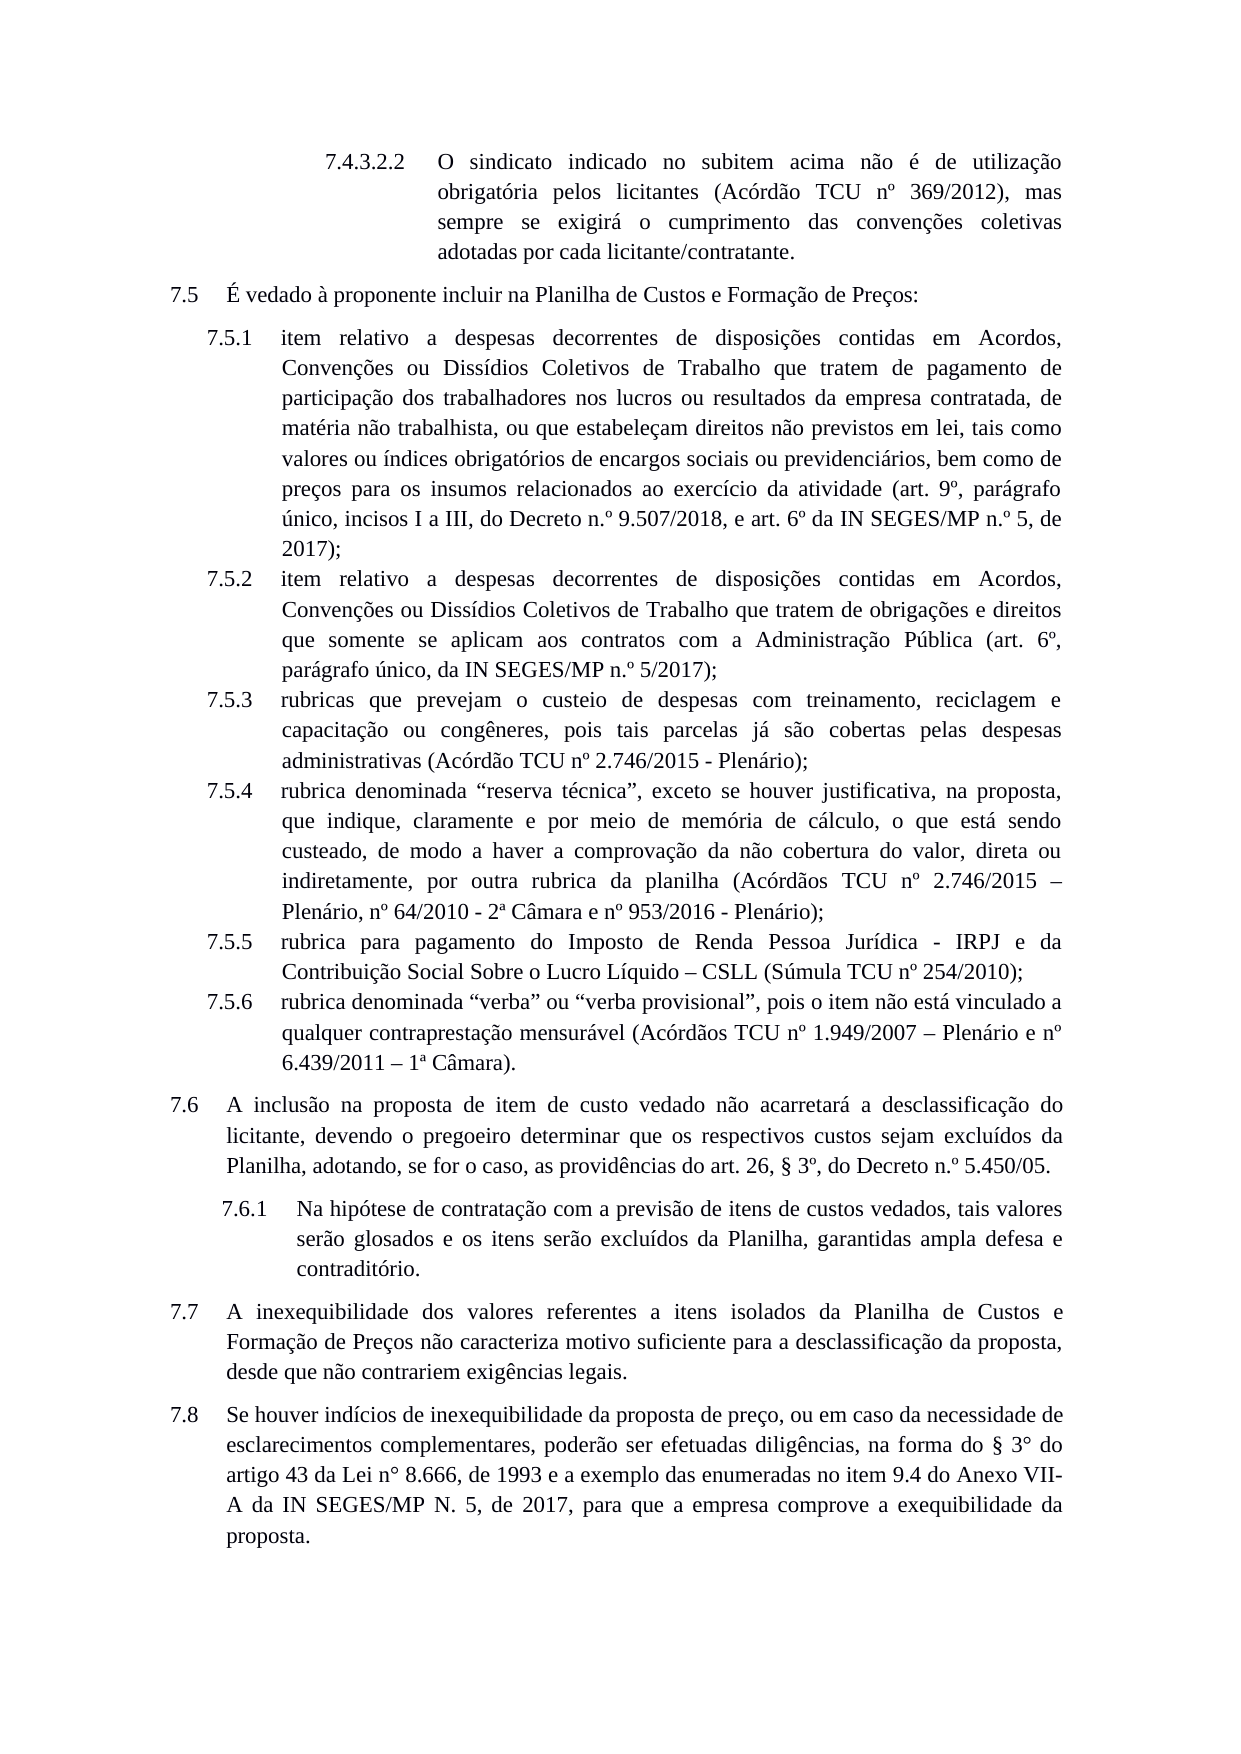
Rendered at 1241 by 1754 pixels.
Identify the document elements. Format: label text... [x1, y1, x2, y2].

list item relativo a despesas decorrentes de disposições contidas em Acordos, Convenções ou Dissídios Coletivos de Trabalho que tratem de obrigações e direitos que somente se aplicam aos contratos com a Administração Pública (art. 6º, parágrafo único, da IN SEGES/MP n.º 5/2017); [207, 565, 1063, 682]
list Se houver indícios de inexequibilidade da proposta de preço, ou em caso da necessidade de esclarecimentos complementares, poderão ser efetuadas diligências, na forma do § 3° do artigo 43 da Lei n° 8.666, de 1993 e a exemplo das enumeradas no item 9.4 do Anexo VII-A da IN SEGES/MP N. 5, de 2017, para que a empresa comprove a exequibilidade da proposta. [170, 1401, 1064, 1548]
list rubrica para pagamento do Imposto de Renda Pessoa Jurídica - IRPJ e da Contribuição Social Sobre o Lucro Líquido – CSLL (Súmula TCU nº 254/2010); [207, 928, 1063, 984]
list rubrica denominada “reserva técnica”, exceto se houver justificativa, na proposta, que indique, claramente e por meio de memória de cálculo, o que está sendo custeado, de modo a haver a comprovação da não cobertura do valor, direta ou indiretamente, por outra rubrica da planilha (Acórdãos TCU nº 2.746/2015 – Plenário, nº 64/2010 - 2ª Câmara e nº 953/2016 - Plenário); [207, 777, 1063, 924]
list item relativo a despesas decorrentes de disposições contidas em Acordos, Convenções ou Dissídios Coletivos de Trabalho que tratem de pagamento de participação dos trabalhadores nos lucros ou resultados da empresa contratada, de matéria não trabalhista, ou que estabeleçam direitos não previstos em lei, tais como valores ou índices obrigatórios de encargos sociais ou previdenciários, bem como de preços para os insumos relacionados ao exercício da atividade (art. 9º, parágrafo único, incisos I a III, do Decreto n.º 9.507/2018, e art. 6º da IN SEGES/MP n.º 5, de 2017); [207, 324, 1063, 562]
list rubricas que prevejam o custeio de despesas com treinamento, reciclagem e capacitação ou congêneres, pois tais parcelas já são cobertas pelas despesas administrativas (Acórdão TCU nº 2.746/2015 - Plenário); [207, 686, 1063, 773]
list A inexequibilidade dos valores referentes a itens isolados da Planilha de Custos e Formação de Preços não caracteriza motivo suficiente para a desclassificação da proposta, desde que não contrariem exigências legais. [170, 1298, 1064, 1384]
list O sindicato indicado no subitem acima não é de utilização obrigatória pelos licitantes (Acórdão TCU nº 369/2012), mas sempre se exigirá o cumprimento das convenções coletivas adotadas por cada licitante/contratante. [325, 148, 1063, 265]
list É vedado à proponente incluir na Planilha de Custos e Formação de Preços: [170, 281, 1064, 307]
list A inclusão na proposta de item de custo vedado não acarretará a desclassificação do licitante, devendo o pregoeiro determinar que os respectivos custos sejam excluídos da Planilha, adotando, se for o caso, as providências do art. 26, § 3º, do Decreto n.º 5.450/05. [170, 1091, 1064, 1178]
list rubrica denominada “verba” ou “verba provisional”, pois o item não está vinculado a qualquer contraprestação mensurável (Acórdãos TCU nº 1.949/2007 – Plenário e nº 6.439/2011 – 1ª Câmara). [207, 988, 1063, 1075]
list Na hipótese de contratação com a previsão de itens de custos vedados, tais valores serão glosados e os itens serão excluídos da Planilha, garantidas ampla defesa e contraditório. [221, 1194, 1064, 1281]
